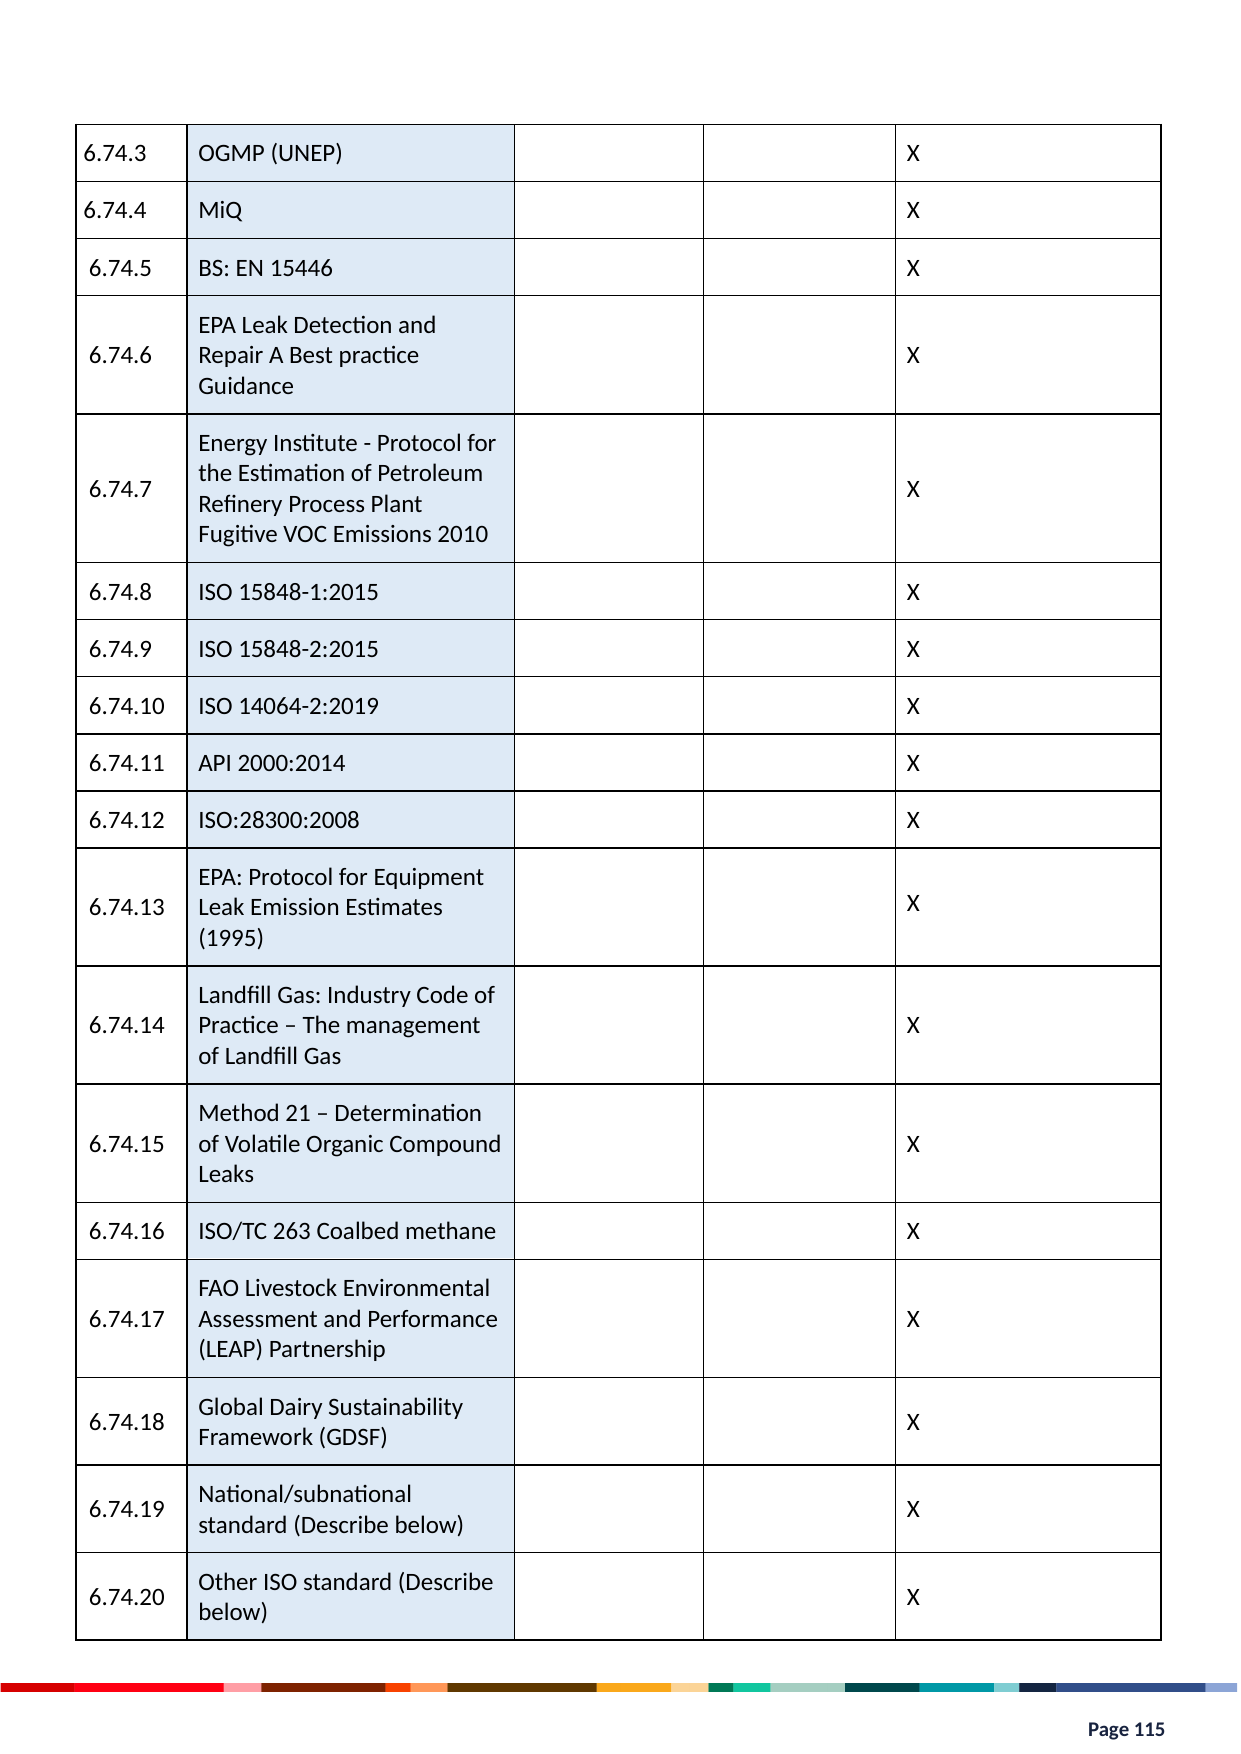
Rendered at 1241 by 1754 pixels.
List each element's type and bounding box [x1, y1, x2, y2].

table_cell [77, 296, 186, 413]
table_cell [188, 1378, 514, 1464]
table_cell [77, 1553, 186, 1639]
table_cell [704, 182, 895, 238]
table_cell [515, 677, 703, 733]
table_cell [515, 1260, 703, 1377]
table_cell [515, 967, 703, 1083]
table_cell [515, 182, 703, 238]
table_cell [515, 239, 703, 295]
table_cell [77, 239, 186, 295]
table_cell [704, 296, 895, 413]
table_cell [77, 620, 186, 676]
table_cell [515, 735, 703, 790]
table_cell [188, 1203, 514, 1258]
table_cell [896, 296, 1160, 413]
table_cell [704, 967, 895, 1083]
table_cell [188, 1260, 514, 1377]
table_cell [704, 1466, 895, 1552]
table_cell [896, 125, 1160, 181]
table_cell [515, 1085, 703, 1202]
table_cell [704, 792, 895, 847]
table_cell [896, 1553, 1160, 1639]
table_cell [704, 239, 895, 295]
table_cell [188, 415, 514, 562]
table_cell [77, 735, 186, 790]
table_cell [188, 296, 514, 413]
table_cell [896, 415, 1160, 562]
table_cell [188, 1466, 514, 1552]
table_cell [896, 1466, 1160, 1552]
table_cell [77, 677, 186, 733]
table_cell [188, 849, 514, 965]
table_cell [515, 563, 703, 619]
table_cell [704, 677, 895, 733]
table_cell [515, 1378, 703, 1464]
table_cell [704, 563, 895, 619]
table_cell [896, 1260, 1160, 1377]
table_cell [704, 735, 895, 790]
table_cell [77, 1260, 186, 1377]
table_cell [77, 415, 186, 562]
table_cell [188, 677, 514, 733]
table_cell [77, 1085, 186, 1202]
picture [0, 1683, 1236, 1692]
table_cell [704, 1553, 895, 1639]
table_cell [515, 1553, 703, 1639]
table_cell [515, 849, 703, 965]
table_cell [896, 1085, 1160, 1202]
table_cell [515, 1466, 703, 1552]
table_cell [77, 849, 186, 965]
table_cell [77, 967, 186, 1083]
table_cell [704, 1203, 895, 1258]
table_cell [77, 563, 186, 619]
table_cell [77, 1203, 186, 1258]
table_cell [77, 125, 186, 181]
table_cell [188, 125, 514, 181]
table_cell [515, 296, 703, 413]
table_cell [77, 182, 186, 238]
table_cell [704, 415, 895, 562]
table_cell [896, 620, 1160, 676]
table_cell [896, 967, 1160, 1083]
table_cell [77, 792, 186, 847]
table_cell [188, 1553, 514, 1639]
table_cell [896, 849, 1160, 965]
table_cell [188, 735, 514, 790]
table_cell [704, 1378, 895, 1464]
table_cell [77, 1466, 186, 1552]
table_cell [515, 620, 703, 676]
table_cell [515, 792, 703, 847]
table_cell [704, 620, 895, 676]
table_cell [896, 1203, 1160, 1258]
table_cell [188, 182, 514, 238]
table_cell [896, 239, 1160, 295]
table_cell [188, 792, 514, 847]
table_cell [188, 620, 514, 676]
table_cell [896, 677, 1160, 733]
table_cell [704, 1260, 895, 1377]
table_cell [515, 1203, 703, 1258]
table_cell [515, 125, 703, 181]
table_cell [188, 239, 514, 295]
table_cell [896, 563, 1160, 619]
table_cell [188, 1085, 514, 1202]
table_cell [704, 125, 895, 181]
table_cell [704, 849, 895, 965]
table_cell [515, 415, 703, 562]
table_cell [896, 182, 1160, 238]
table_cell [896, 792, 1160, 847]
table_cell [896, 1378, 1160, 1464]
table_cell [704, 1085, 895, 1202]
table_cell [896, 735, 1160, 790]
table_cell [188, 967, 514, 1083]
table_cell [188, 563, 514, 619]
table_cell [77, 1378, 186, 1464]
